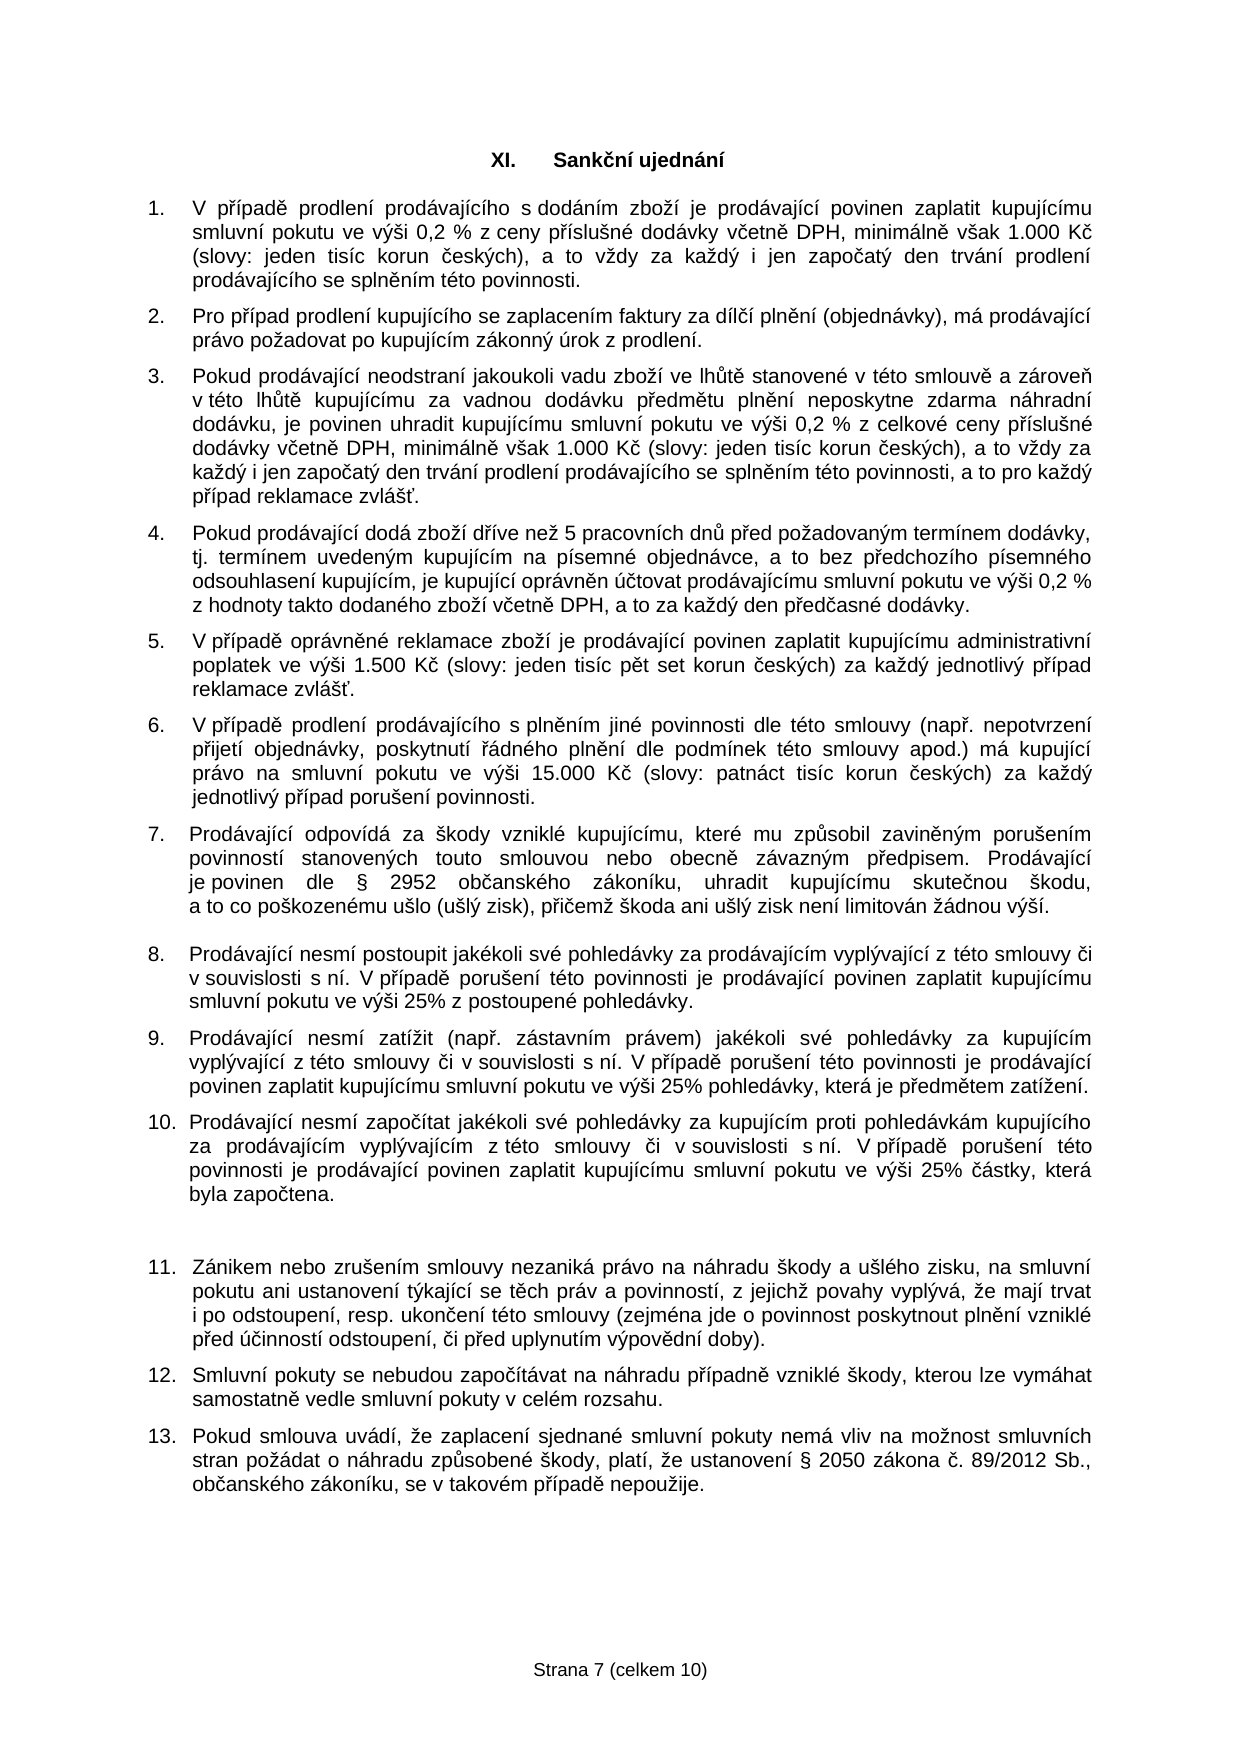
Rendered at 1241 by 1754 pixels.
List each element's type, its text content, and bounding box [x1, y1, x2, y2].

list Smluvní pokuty se nebudou započítávat na náhradu případně vzniklé škody, kterou lze vymáhat samostatně vedle smluvní pokuty v celém rozsahu. [148, 1363, 1093, 1411]
list V případě oprávněné reklamace zboží je prodávající povinen zaplatit kupujícímu administrativní poplatek ve výši 1.500 Kč (slovy: jeden tisíc pět set korun českých) za každý jednotlivý případ reklamace zvlášť. [148, 629, 1093, 701]
list Prodávající nesmí započítat jakékoli své pohledávky za kupujícím proti pohledávkám kupujícího za prodávajícím vyplývajícím z této smlouvy či v souvislosti s ní. V případě porušení této povinnosti je prodávající povinen zaplatit kupujícímu smluvní pokutu ve výši 25% částky, která byla započtena. [148, 1110, 1093, 1206]
list Prodávající odpovídá za škody vzniklé kupujícímu, které mu způsobil zaviněným porušením povinností stanovených touto smlouvou nebo obecně závazným předpisem. Prodávající je povinen dle § 2952 občanského zákoníku, uhradit kupujícímu skutečnou škodu, a to co poškozenému ušlo (ušlý zisk), přičemž škoda ani ušlý zisk není limitován žádnou výší. [148, 822, 1093, 917]
list Zánikem nebo zrušením smlouvy nezaniká právo na náhradu škody a ušlého zisku, na smluvní pokutu ani ustanovení týkající se těch práv a povinností, z jejichž povahy vyplývá, že mají trvat i po odstoupení, resp. ukončení této smlouvy (zejména jde o povinnost poskytnout plnění vzniklé před účinností odstoupení, či před uplynutím výpovědní doby). [148, 1255, 1093, 1351]
list V případě prodlení prodávajícího s dodáním zboží je prodávající povinen zaplatit kupujícímu smluvní pokutu ve výši 0,2 % z ceny příslušné dodávky včetně DPH, minimálně však 1.000 Kč (slovy: jeden tisíc korun českých), a to vždy za každý i jen započatý den trvání prodlení prodávajícího se splněním této povinnosti. [148, 196, 1093, 291]
list V případě prodlení prodávajícího s plněním jiné povinnosti dle této smlouvy (např. nepotvrzení přijetí objednávky, poskytnutí řádného plnění dle podmínek této smlouvy apod.) má kupující právo na smluvní pokutu ve výši 15.000 Kč (slovy: patnáct tisíc korun českých) za každý jednotlivý případ porušení povinnosti. [148, 713, 1093, 809]
subtitle Sankční ujednání [148, 148, 1093, 172]
list Prodávající nesmí zatížit (např. zástavním právem) jakékoli své pohledávky za kupujícím vyplývající z této smlouvy či v souvislosti s ní. V případě porušení této povinnosti je prodávající povinen zaplatit kupujícímu smluvní pokutu ve výši 25% pohledávky, která je předmětem zatížení. [148, 1026, 1093, 1098]
list Pokud prodávající neodstraní jakoukoli vadu zboží ve lhůtě stanovené v této smlouvě a zároveň v této lhůtě kupujícímu za vadnou dodávku předmětu plnění neposkytne zdarma náhradní dodávku, je povinen uhradit kupujícímu smluvní pokutu ve výši 0,2 % z celkové ceny příslušné dodávky včetně DPH, minimálně však 1.000 Kč (slovy: jeden tisíc korun českých), a to vždy za každý i jen započatý den trvání prodlení prodávajícího se splněním této povinnosti, a to pro každý případ reklamace zvlášť. [148, 364, 1093, 508]
list Prodávající nesmí postoupit jakékoli své pohledávky za prodávajícím vyplývající z této smlouvy či v souvislosti s ní. V případě porušení této povinnosti je prodávající povinen zaplatit kupujícímu smluvní pokutu ve výši 25% z postoupené pohledávky. [148, 941, 1093, 1013]
list Pro případ prodlení kupujícího se zaplacením faktury za dílčí plnění (objednávky), má prodávající právo požadovat po kupujícím zákonný úrok z prodlení. [148, 304, 1093, 352]
list Pokud smlouva uvádí, že zaplacení sjednané smluvní pokuty nemá vliv na možnost smluvních stran požádat o náhradu způsobené škody, platí, že ustanovení § 2050 zákona č. 89/2012 Sb., občanského zákoníku, se v takovém případě nepoužije. [148, 1424, 1093, 1496]
list Pokud prodávající dodá zboží dříve než 5 pracovních dnů před požadovaným termínem dodávky, tj. termínem uvedeným kupujícím na písemné objednávce, a to bez předchozího písemného odsouhlasení kupujícím, je kupující oprávněn účtovat prodávajícímu smluvní pokutu ve výši 0,2 % z hodnoty takto dodaného zboží včetně DPH, a to za každý den předčasné dodávky. [148, 521, 1093, 616]
